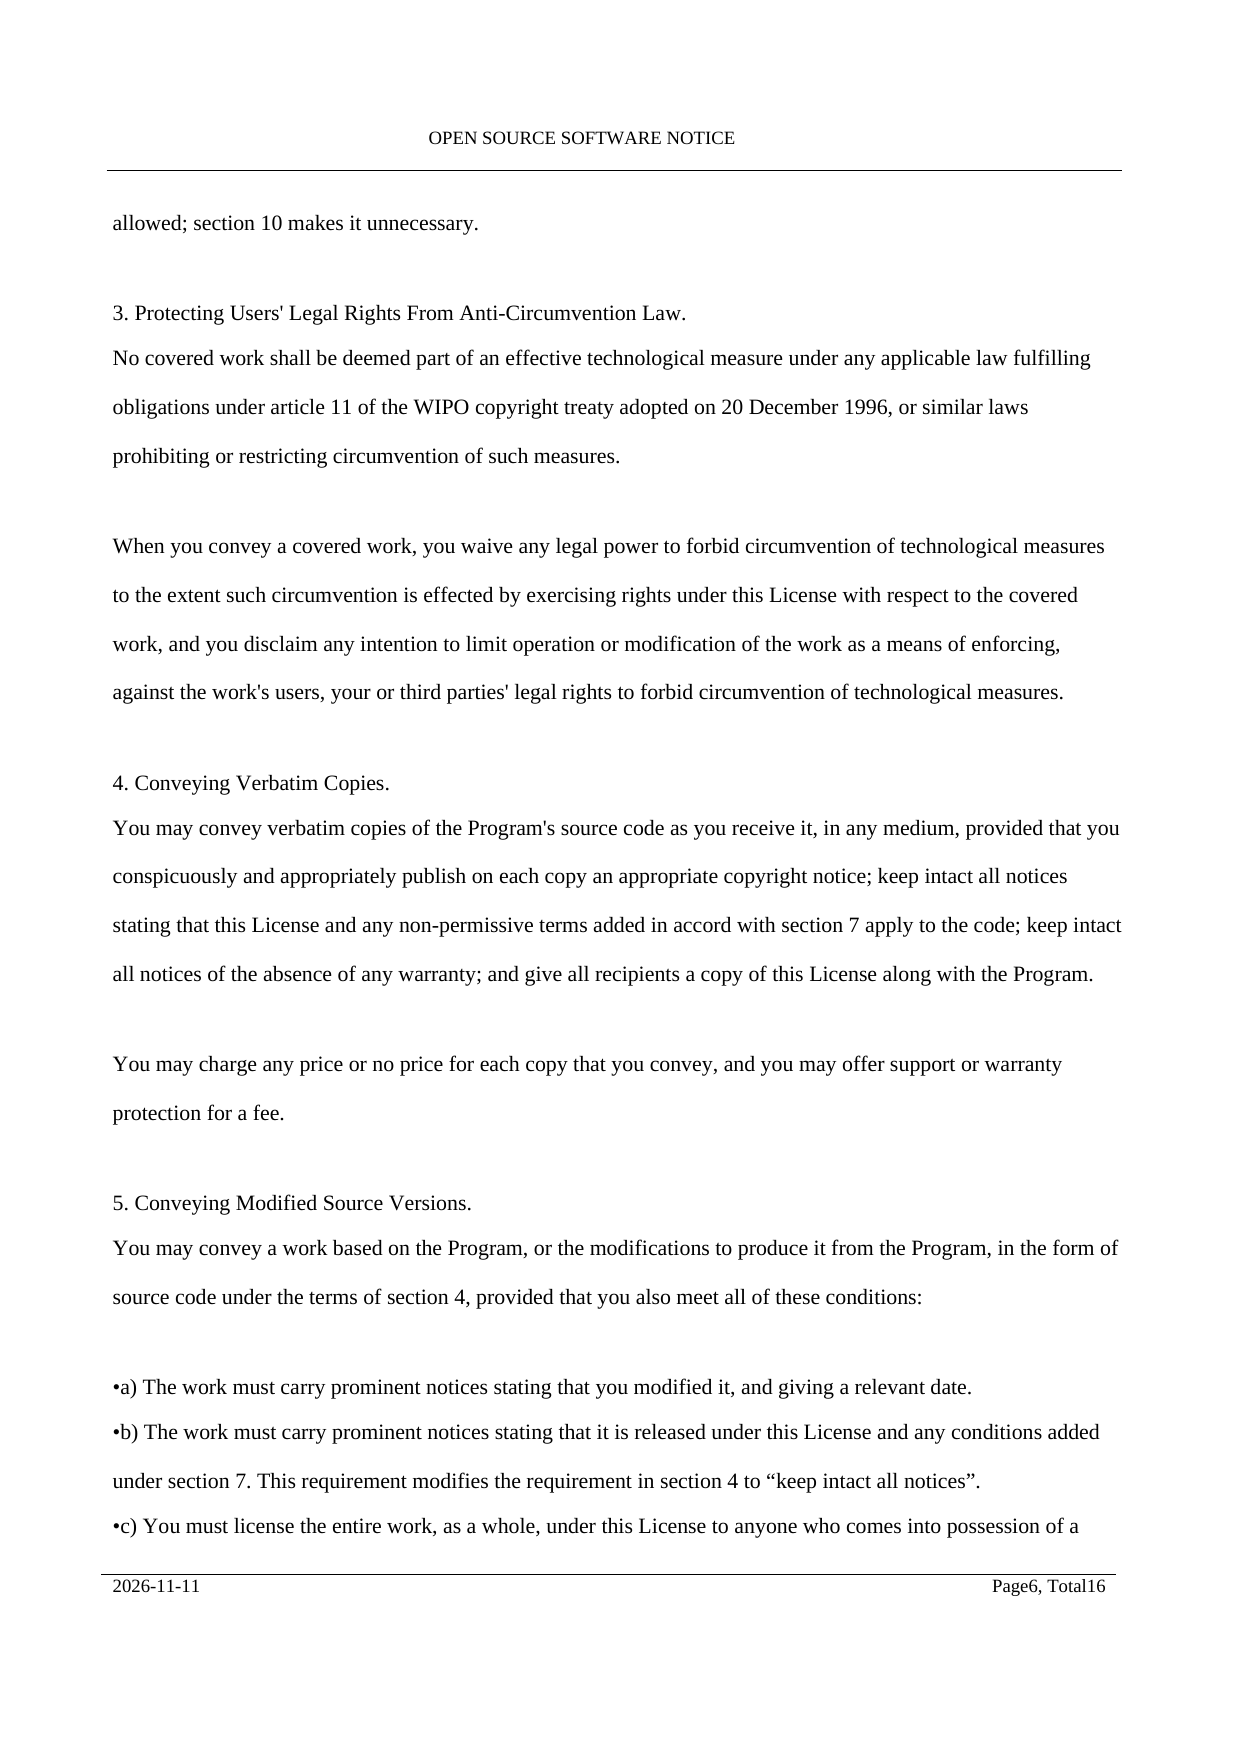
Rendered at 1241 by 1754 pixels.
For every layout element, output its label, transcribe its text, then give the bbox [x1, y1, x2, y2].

text No covered work shall be deemed part of an effective technological measure under any applicable law fulfilling obligations under article 11 of the WIPO copyright treaty adopted on 20 December 1996, or similar laws prohibiting or restricting circumvention of such measures. [112, 342, 1128, 472]
text 5. Conveying Modified Source Versions. [112, 1186, 1128, 1219]
text You may convey a work based on the Program, or the modifications to produce it from the Program, in the form of source code under the terms of section 4, provided that you also meet all of these conditions: [112, 1231, 1128, 1313]
text 3. Protecting Users' Legal Rights From Anti-Circumvention Law. [112, 297, 1128, 329]
text 4. Conveying Verbatim Copies. [112, 766, 1128, 798]
text •b) The work must carry prominent notices stating that it is released under this License and any conditions added under section 7. This requirement modifies the requirement in section 4 to “keep intact all notices”. [112, 1416, 1128, 1497]
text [112, 206, 1128, 239]
text When you convey a covered work, you waive any legal power to forbid circumvention of technological measures to the extent such circumvention is effected by exercising rights under this License with respect to the covered work, and you disclaim any intention to limit operation or modification of the work as a means of enforcing, against the work's users, your or third parties' legal rights to forbid circumvention of technological measures. [112, 529, 1128, 708]
text You may charge any price or no price for each copy that you convey, and you may offer support or warranty protection for a fee. [112, 1047, 1128, 1129]
text You may convey verbatim copies of the Program's source code as you receive it, in any medium, provided that you conspicuously and appropriately publish on each copy an appropriate copyright notice; keep intact all notices stating that this License and any non-permissive terms added in accord with section 7 apply to the code; keep intact all notices of the absence of any warranty; and give all recipients a copy of this License along with the Program. [112, 811, 1128, 990]
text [112, 1509, 1128, 1542]
text •a) The work must carry prominent notices stating that you modified it, and giving a relevant date. [112, 1370, 1128, 1403]
